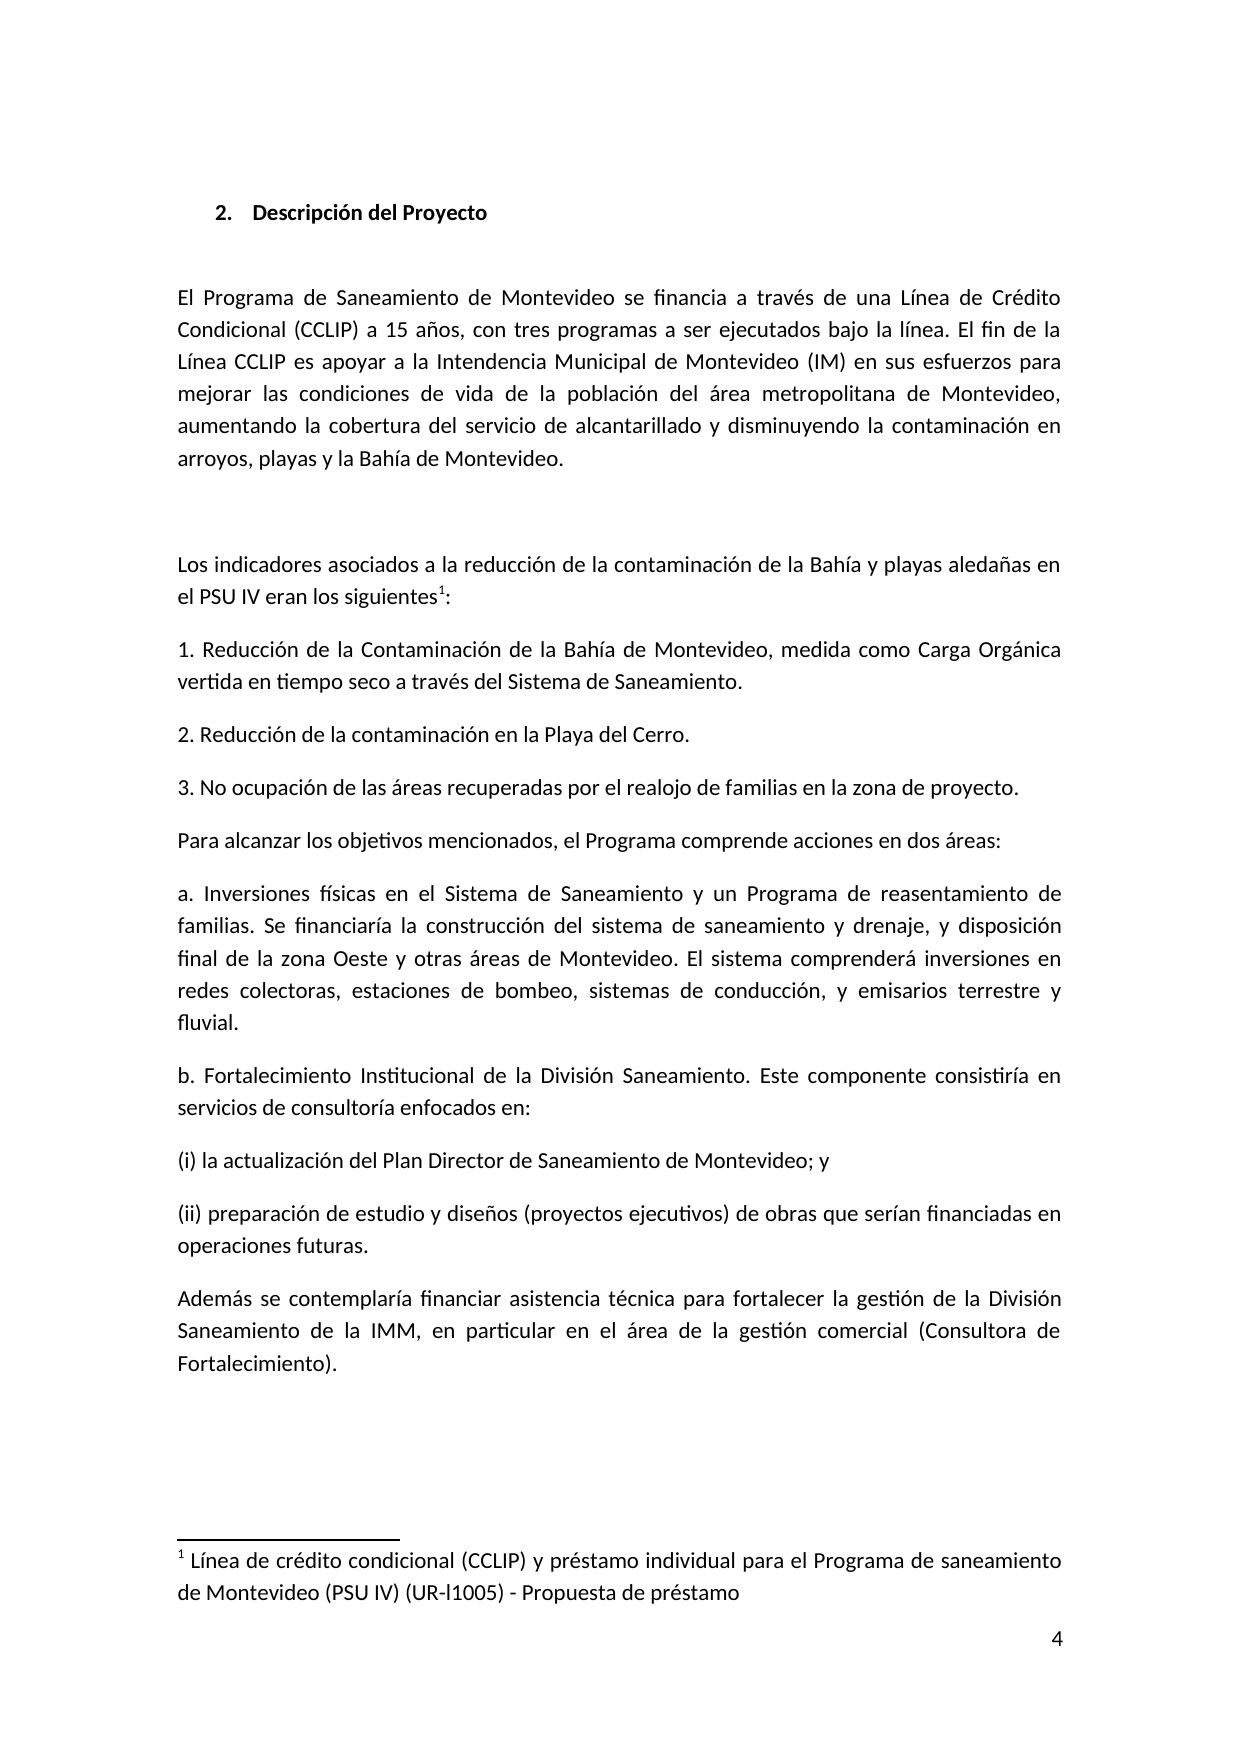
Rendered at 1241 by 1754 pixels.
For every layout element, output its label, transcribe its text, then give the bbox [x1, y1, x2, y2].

text (i) la actualización del Plan Director de Saneamiento de Montevideo; y [177, 1146, 1063, 1174]
text a. Inversiones físicas en el Sistema de Saneamiento y un Programa de reasentamiento de familias. Se financiaría la construcción del sistema de saneamiento y drenaje, y disposición final de la zona Oeste y otras áreas de Montevideo. El sistema comprenderá inversiones en redes colectoras, estaciones de bombeo, sistemas de conducción, y emisarios terrestre y fluvial. [177, 879, 1063, 1036]
text El Programa de Saneamiento de Montevideo se financia a través de una Línea de Crédito Condicional (CCLIP) a 15 años, con tres programas a ser ejecutados bajo la línea. El fin de la Línea CCLIP es apoyar a la Intendencia Municipal de Montevideo (IM) en sus esfuerzos para mejorar las condiciones de vida de la población del área metropolitana de Montevideo, aumentando la cobertura del servicio de alcantarillado y disminuyendo la contaminación en arroyos, playas y la Bahía de Montevideo. [177, 283, 1063, 472]
text Además se contemplaría financiar asistencia técnica para fortalecer la gestión de la División Saneamiento de la IMM, en particular en el área de la gestión comercial (Consultora de Fortalecimiento). [177, 1284, 1063, 1377]
text 1. Reducción de la Contaminación de la Bahía de Montevideo, medida como Carga Orgánica vertida en tiempo seco a través del Sistema de Saneamiento. [177, 635, 1063, 695]
text 3. No ocupación de las áreas recuperadas por el realojo de familias en la zona de proyecto. [177, 773, 1063, 801]
text b. Fortalecimiento Institucional de la División Saneamiento. Este componente consistiría en servicios de consultoría enfocados en: [177, 1061, 1063, 1121]
text 2. Reducción de la contaminación en la Playa del Cerro. [177, 720, 1063, 748]
text Los indicadores asociados a la reducción de la contaminación de la Bahía y playas aledañas en el PSU IV eran los siguientes: [177, 550, 1063, 610]
text Para alcanzar los objetivos mencionados, el Programa comprende acciones en dos áreas: [177, 826, 1063, 854]
text (ii) preparación de estudio y diseños (proyectos ejecutivos) de obras que serían financiadas en operaciones futuras. [177, 1199, 1063, 1259]
subtitle Descripción del Proyecto [215, 198, 1063, 226]
